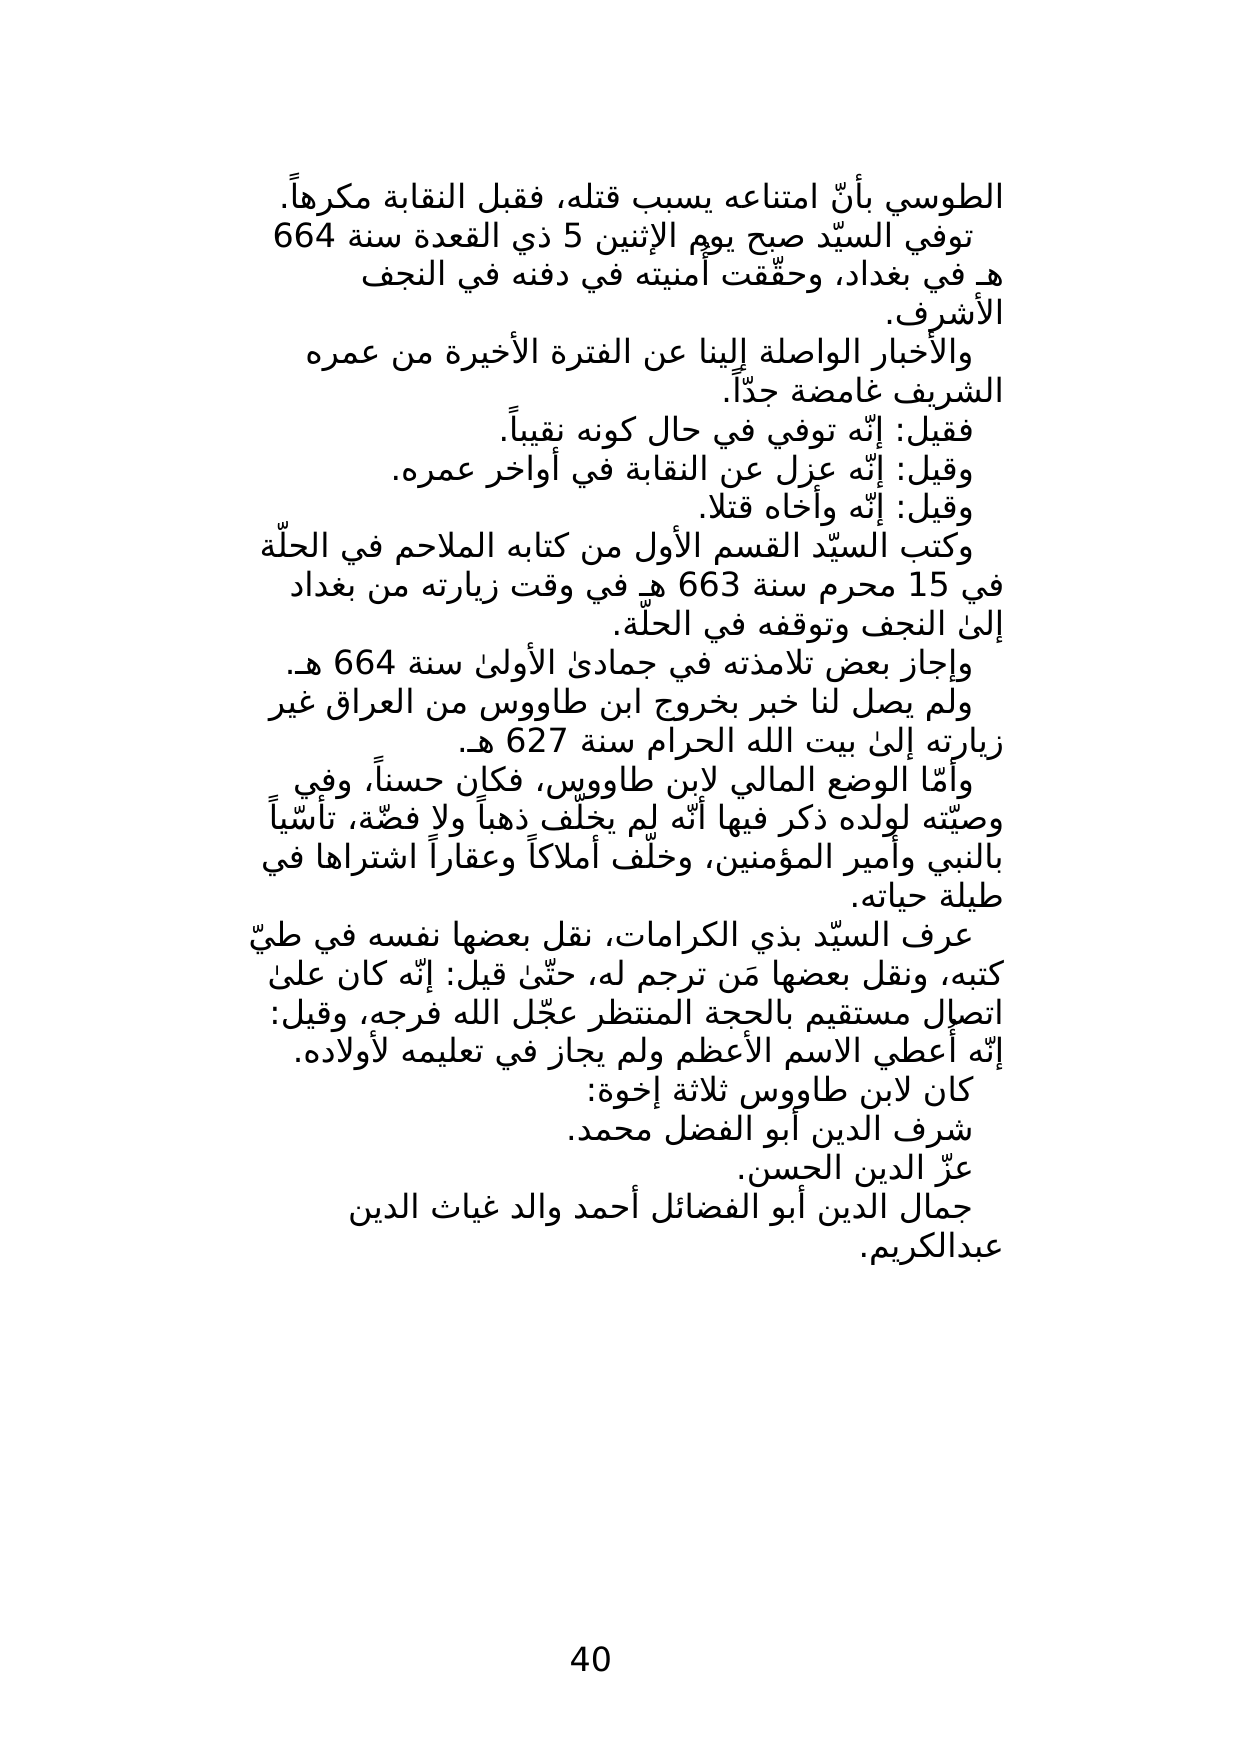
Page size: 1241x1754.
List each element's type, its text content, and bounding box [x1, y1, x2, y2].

text ولم يصل لنا خبر بخروج ابن طاووس من العراق غير زيارته إلىٰ بيت الله الحرام سنة 627 هـ. [236, 682, 1004, 760]
text وإجاز بعض تلامذته في جمادىٰ الأولىٰ سنة 664 هـ. [236, 643, 1004, 682]
text الطوسي بأنّ امتناعه يسبب قتله، فقبل النقابة مكرهاً. [236, 177, 1004, 216]
text عزّ الدين الحسن. [236, 1148, 1004, 1187]
text توفي السيّد صبح يوم الإثنين 5 ذي القعدة سنة 664 هـ في بغداد، وحقّقت أُمنيته في دفنه في النجف الأشرف. [236, 216, 1004, 333]
text وقيل: إنّه عزل عن النقابة في أواخر عمره. [236, 449, 1004, 488]
text عرف السيّد بذي الكرامات، نقل بعضها نفسه في طيّ كتبه، ونقل بعضها مَن ترجم له، حتّىٰ قيل: إنّه كان علىٰ اتصال مستقيم بالحجة المنتظر عجّل الله فرجه، وقيل: إنّه أُعطي الاسم الأعظم ولم يجاز في تعليمه لأولاده. [236, 915, 1004, 1071]
text وقيل: إنّه وأخاه قتلا. [236, 488, 1004, 527]
text وكتب السيّد القسم الأول من كتابه الملاحم في الحلّة في 15 محرم سنة 663 هـ في وقت زيارته من بغداد إلىٰ النجف وتوقفه في الحلّة. [236, 527, 1004, 643]
text كان لابن طاووس ثلاثة إخوة: [236, 1071, 1004, 1110]
text والأخبار الواصلة إلينا عن الفترة الأخيرة من عمره الشريف غامضة جدّاً. [236, 333, 1004, 410]
text وأمّا الوضع المالي لابن طاووس، فكان حسناً، وفي وصيّته لولده ذكر فيها أنّه لم يخلّف ذهباً ولا فضّة، تأسّياً بالنبي وأمير المؤمنين، وخلّف أملاكاً وعقاراً اشتراها في طيلة حياته. [236, 760, 1004, 915]
text شرف الدين أبو الفضل محمد. [236, 1110, 1004, 1148]
text جمال الدين أبو الفضائل أحمد والد غياث الدين عبدالكريم. [236, 1187, 1004, 1265]
text فقيل: إنّه توفي في حال كونه نقيباً. [236, 410, 1004, 449]
